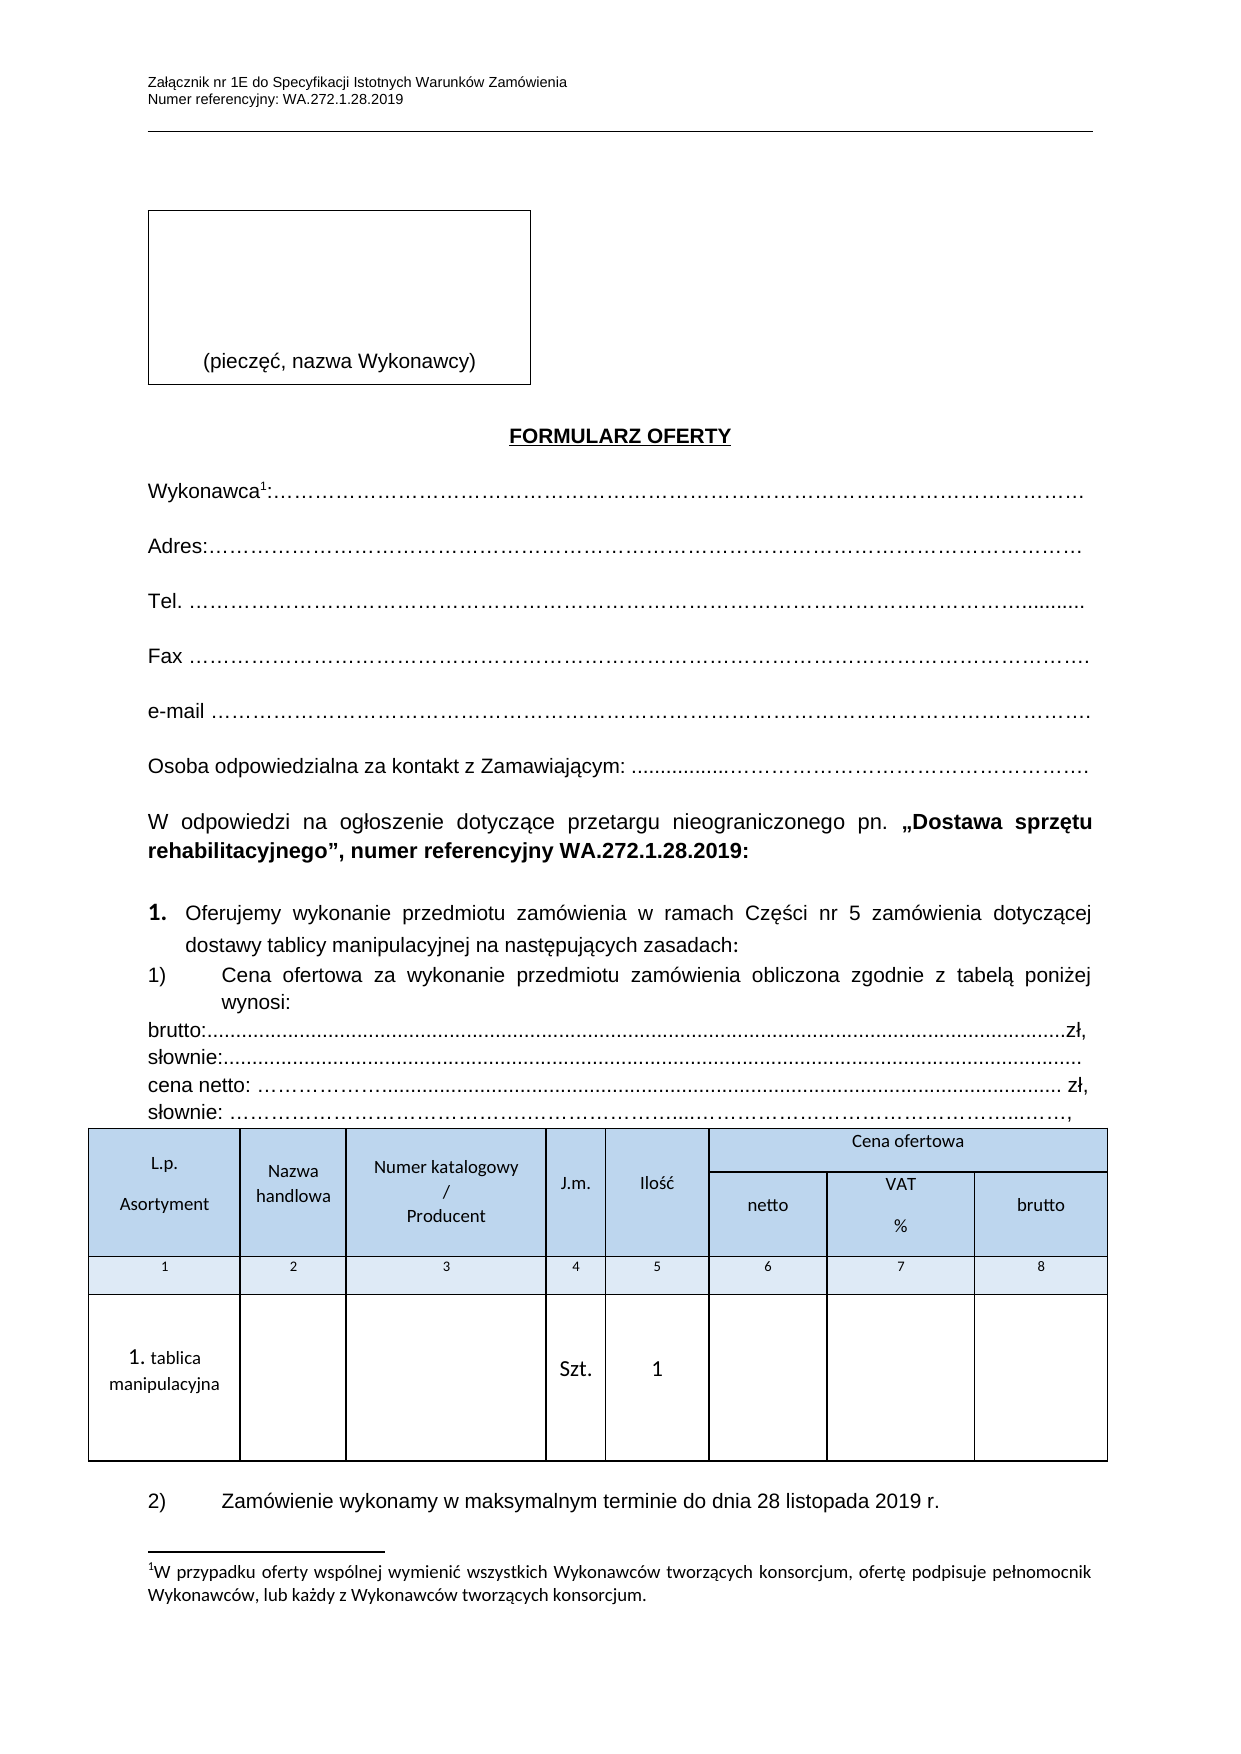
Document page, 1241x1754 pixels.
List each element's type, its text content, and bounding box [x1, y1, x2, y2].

table_cell [347, 1295, 545, 1460]
table_header Ilość [606, 1129, 708, 1256]
table_cell 5 [606, 1257, 708, 1294]
table_header J.m. [547, 1129, 605, 1256]
table_header Numer katalogowy / Producent [347, 1129, 545, 1256]
table_cell 6 [710, 1257, 826, 1294]
table_cell 8 [975, 1257, 1107, 1294]
table_header Nazwa handlowa [241, 1129, 345, 1256]
table_cell VAT % [828, 1173, 974, 1256]
list słownie:..................................................................................................................................................... [148, 1045, 1093, 1069]
table_header (pieczęć, nazwa Wykonawcy) [149, 211, 530, 383]
table_cell 1. tablica manipulacyjna [89, 1295, 239, 1460]
text Tel. …………………………………………………………………………………………………………........... [148, 589, 1093, 613]
table_cell Szt. [547, 1295, 605, 1460]
text e-mail ………………………………………………………………………………………………………………. [148, 699, 1093, 723]
table_cell 2 [241, 1257, 345, 1294]
list brutto:.....................................................................................................................................................zł, [148, 1018, 1093, 1042]
text Fax …………………………………………………………………………………………………………………. [148, 644, 1093, 668]
table_cell [975, 1295, 1107, 1460]
table_cell 7 [828, 1257, 974, 1294]
table_cell 1 [606, 1295, 708, 1460]
table_header L.p. Asortyment [89, 1129, 239, 1256]
table_cell [241, 1295, 345, 1460]
table_cell [828, 1295, 974, 1460]
list cena netto: ………………...................................................................................................................... zł, [148, 1073, 1093, 1097]
table_cell 1 [89, 1257, 239, 1294]
text FORMULARZ OFERTY [148, 424, 1093, 448]
text Adres:……………………………………………………………………………………………………………… [148, 534, 1093, 558]
text Wykonawca:……………………………………………………………………………………………………… [148, 479, 1093, 503]
list słownie: …………………………………….…………………....………………………………………...……, [148, 1100, 1093, 1124]
table_cell 3 [347, 1257, 545, 1294]
table_cell brutto [975, 1173, 1107, 1256]
text W odpowiedzi na ogłoszenie dotyczące przetargu nieograniczonego pn. „Dostawa sprzętu rehabilitacyjnego”, numer referencyjny WA.272.1.28.2019: [148, 809, 1093, 863]
text Osoba odpowiedzialna za kontakt z Zamawiającym: .................……………………………………………. [148, 754, 1093, 778]
list Cena ofertowa za wykonanie przedmiotu zamówienia obliczona zgodnie z tabelą poniżej wynosi: [148, 963, 1093, 1014]
table_cell 4 [547, 1257, 605, 1294]
table_header Cena ofertowa [710, 1129, 1107, 1171]
list Oferujemy wykonanie przedmiotu zamówienia w ramach Części nr 5 zamówienia dotyczącej dostawy tablicy manipulacyjnej na następujących zasadach: [148, 896, 1093, 958]
table_cell [710, 1295, 826, 1460]
list Zamówienie wykonamy w maksymalnym terminie do dnia 28 listopada 2019 r. [148, 1489, 1093, 1513]
table_cell netto [710, 1173, 826, 1256]
